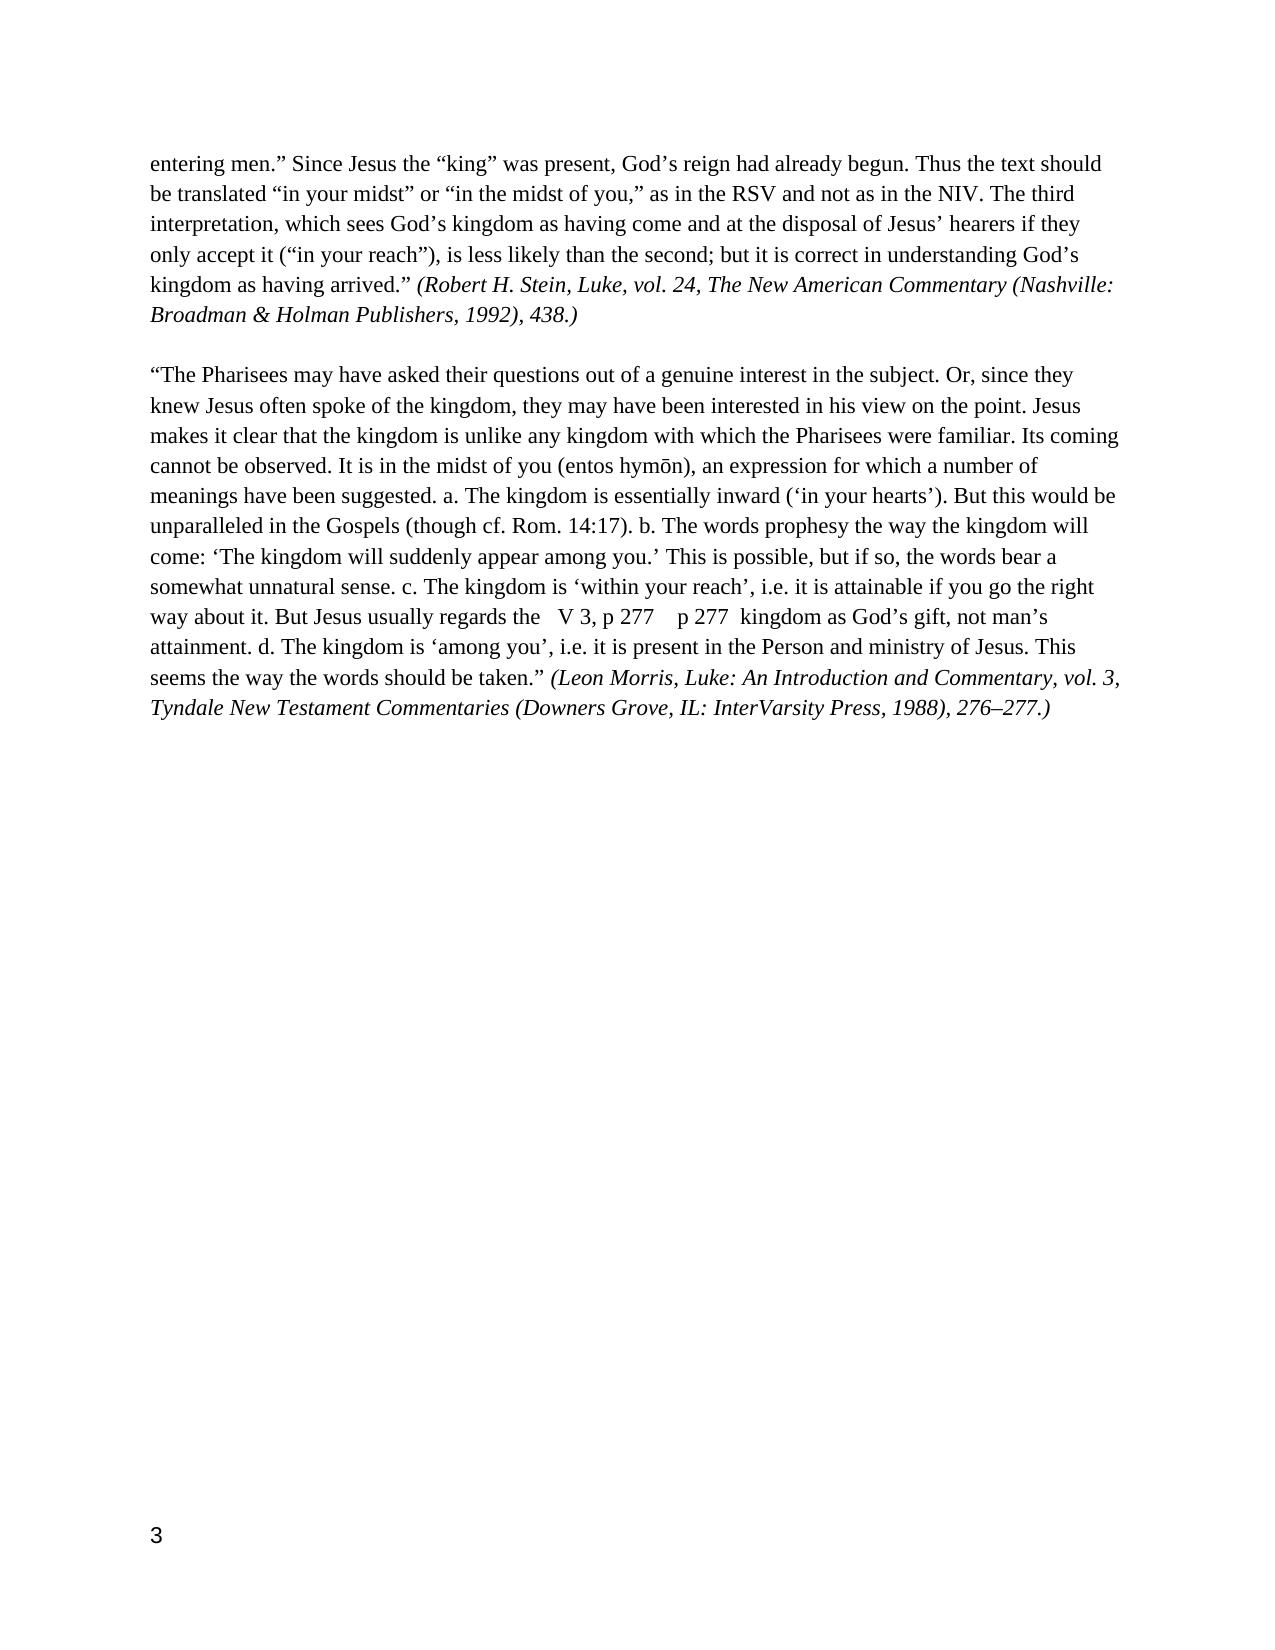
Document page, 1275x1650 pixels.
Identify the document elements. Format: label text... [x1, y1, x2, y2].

text “The Pharisees may have asked their questions out of a genuine interest in the subject. Or, since they knew Jesus often spoke of the kingdom, they may have been interested in his view on the point. Jesus makes it clear that the kingdom is unlike any kingdom with which the Pharisees were familiar. Its coming cannot be observed. It is in the midst of you (entos hymōn), an expression for which a number of meanings have been suggested. a. The kingdom is essentially inward (‘in your hearts’). But this would be unparalleled in the Gospels (though cf. Rom. 14:17). b. The words prophesy the way the kingdom will come: ‘The kingdom will suddenly appear among you.’ This is possible, but if so, the words bear a somewhat unnatural sense. c. The kingdom is ‘within your reach’, i.e. it is attainable if you go the right way about it. But Jesus usually regards the V 3, p 277 p 277 kingdom as God’s gift, not man’s attainment. d. The kingdom is ‘among you’, i.e. it is present in the Person and ministry of Jesus. This seems the way the words should be taken.” (Leon Morris, Luke: An Introduction and Commentary, vol. 3, Tyndale New Testament Commentaries (Downers Grove, IL: InterVarsity Press, 1988), 276–277.) [150, 361, 1125, 720]
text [150, 150, 1125, 327]
